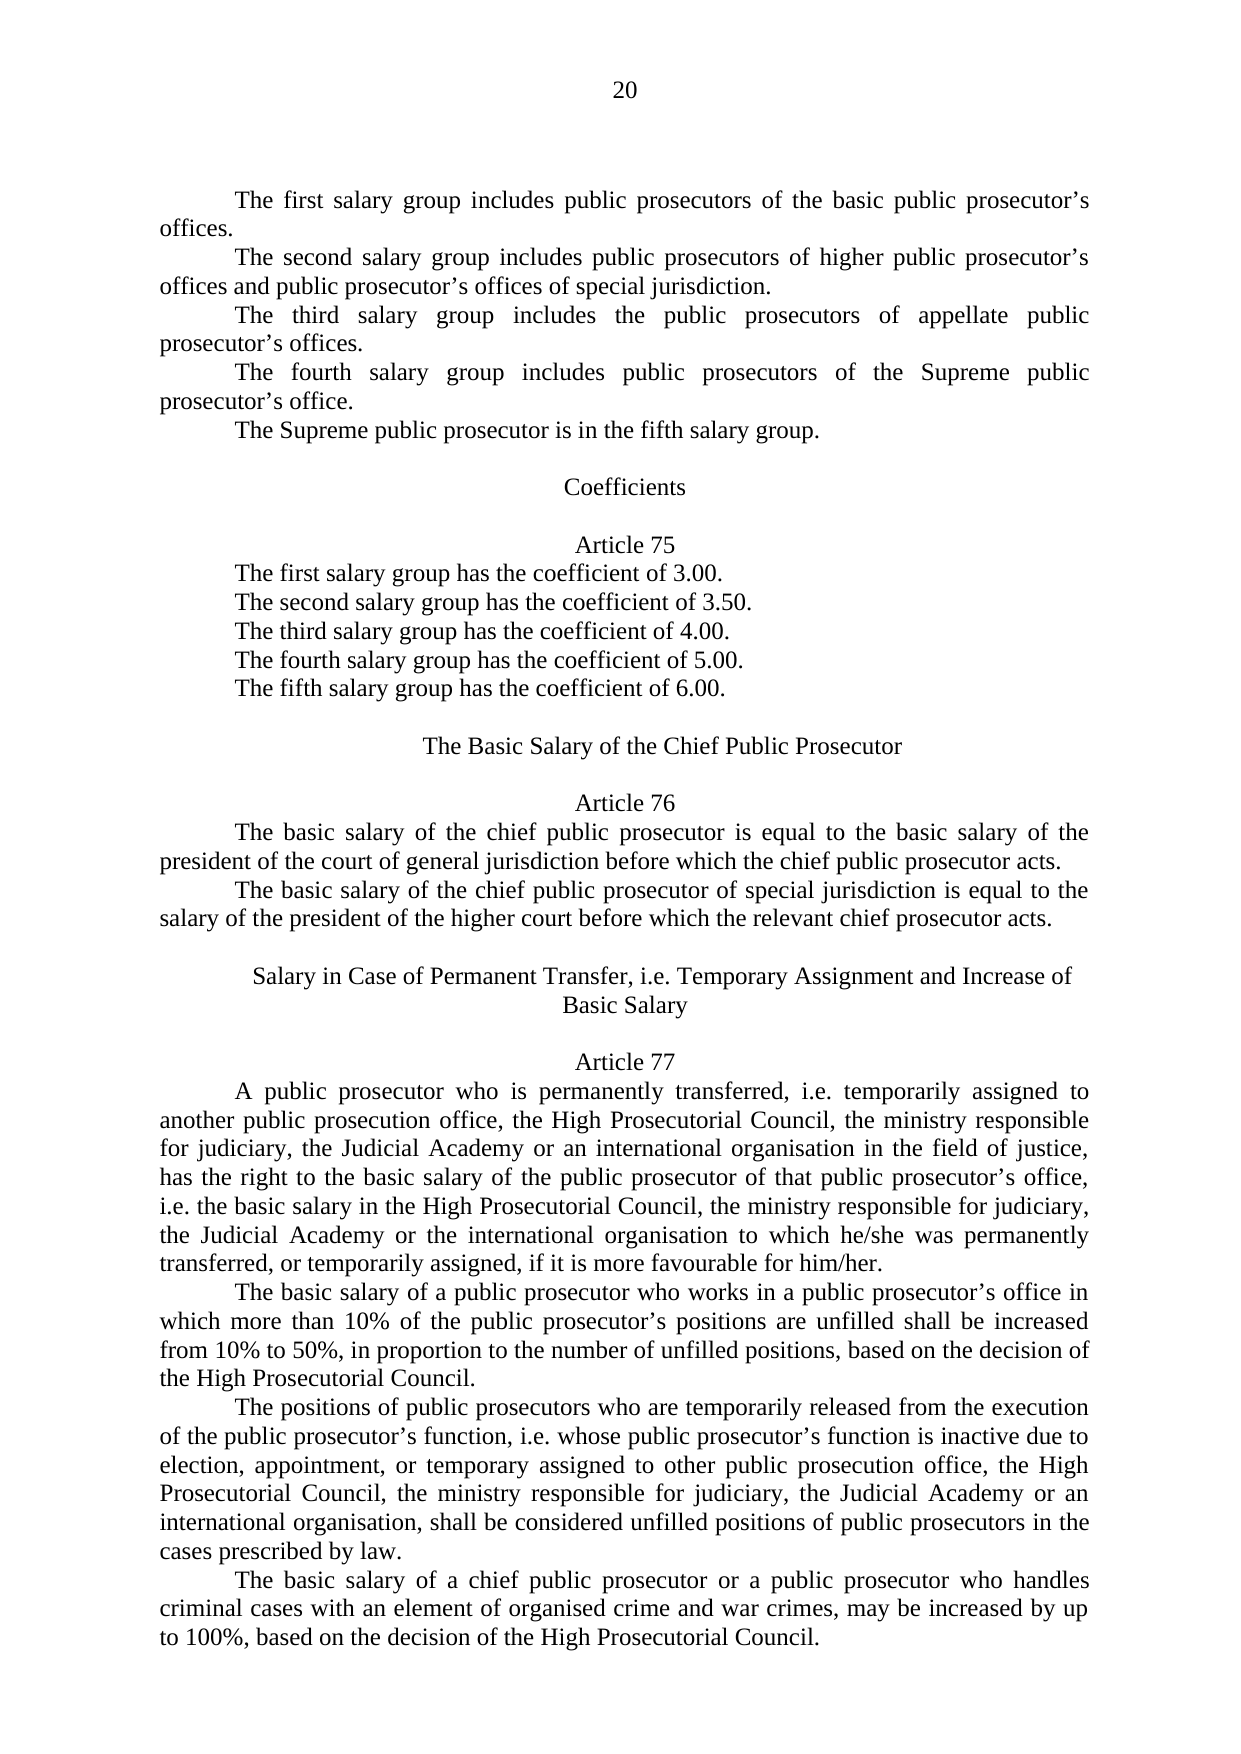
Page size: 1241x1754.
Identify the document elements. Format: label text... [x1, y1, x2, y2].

text A public prosecutor who is permanently transferred, i.e. temporarily assigned to another public prosecution office, the High Prosecutorial Council, the ministry responsible for judiciary, the Judicial Academy or an international organisation in the field of justice, has the right to the basic salary of the public prosecutor of that public prosecutor’s office, i.e. the basic salary in the High Prosecutorial Council, the ministry responsible for judiciary, the Judicial Academy or the international organisation to which he/she was permanently transferred, or temporarily assigned, if it is more favourable for him/her. [159, 1076, 1090, 1277]
text Salary in Case of Permanent Transfer, i.e. Temporary Assignment and Increase of Basic Salary [159, 961, 1090, 1018]
text The second salary group includes public prosecutors of higher public prosecutor’s offices and public prosecutor’s offices of special jurisdiction. [159, 242, 1090, 300]
text The first salary group includes public prosecutors of the basic public prosecutor’s offices. [159, 185, 1090, 242]
text The basic salary of a chief public prosecutor or a public prosecutor who handles criminal cases with an element of organised crime and war crimes, may be increased by up to 100%, based on the decision of the High Prosecutorial Council. [159, 1565, 1090, 1651]
text The positions of public prosecutors who are temporarily released from the execution of the public prosecutor’s function, i.e. whose public prosecutor’s function is inactive due to election, appointment, or temporary assigned to other public prosecution office, the High Prosecutorial Council, the ministry responsible for judiciary, the Judicial Academy or an international organisation, shall be considered unfilled positions of public prosecutors in the cases prescribed by law. [159, 1392, 1090, 1565]
text The fourth salary group includes public prosecutors of the Supreme public prosecutor’s office. [159, 357, 1090, 415]
text The third salary group includes the public prosecutors of appellate public prosecutor’s offices. [159, 300, 1090, 357]
text The Supreme public prosecutor is in the fifth salary group. [159, 415, 1090, 443]
text The second salary group has the coefficient of 3.50. [159, 587, 1090, 616]
text The fifth salary group has the coefficient of 6.00. [159, 673, 1090, 702]
text The basic salary of the chief public prosecutor is equal to the basic salary of the president of the court of general jurisdiction before which the chief public prosecutor acts. [159, 817, 1090, 875]
text The third salary group has the coefficient of 4.00. [159, 616, 1090, 645]
text Coefficients [159, 472, 1090, 501]
text Article 76 [159, 788, 1090, 817]
text The Basic Salary of the Chief Public Prosecutor [159, 731, 1090, 760]
text The first salary group has the coefficient of 3.00. [159, 558, 1090, 587]
text Article 77 [159, 1047, 1090, 1076]
text Article 75 [159, 530, 1090, 558]
text The basic salary of the chief public prosecutor of special jurisdiction is equal to the salary of the president of the higher court before which the relevant chief prosecutor acts. [159, 875, 1090, 932]
text The fourth salary group has the coefficient of 5.00. [159, 645, 1090, 673]
text The basic salary of a public prosecutor who works in a public prosecutor’s office in which more than 10% of the public prosecutor’s positions are unfilled shall be increased from 10% to 50%, in proportion to the number of unfilled positions, based on the decision of the High Prosecutorial Council. [159, 1277, 1090, 1392]
